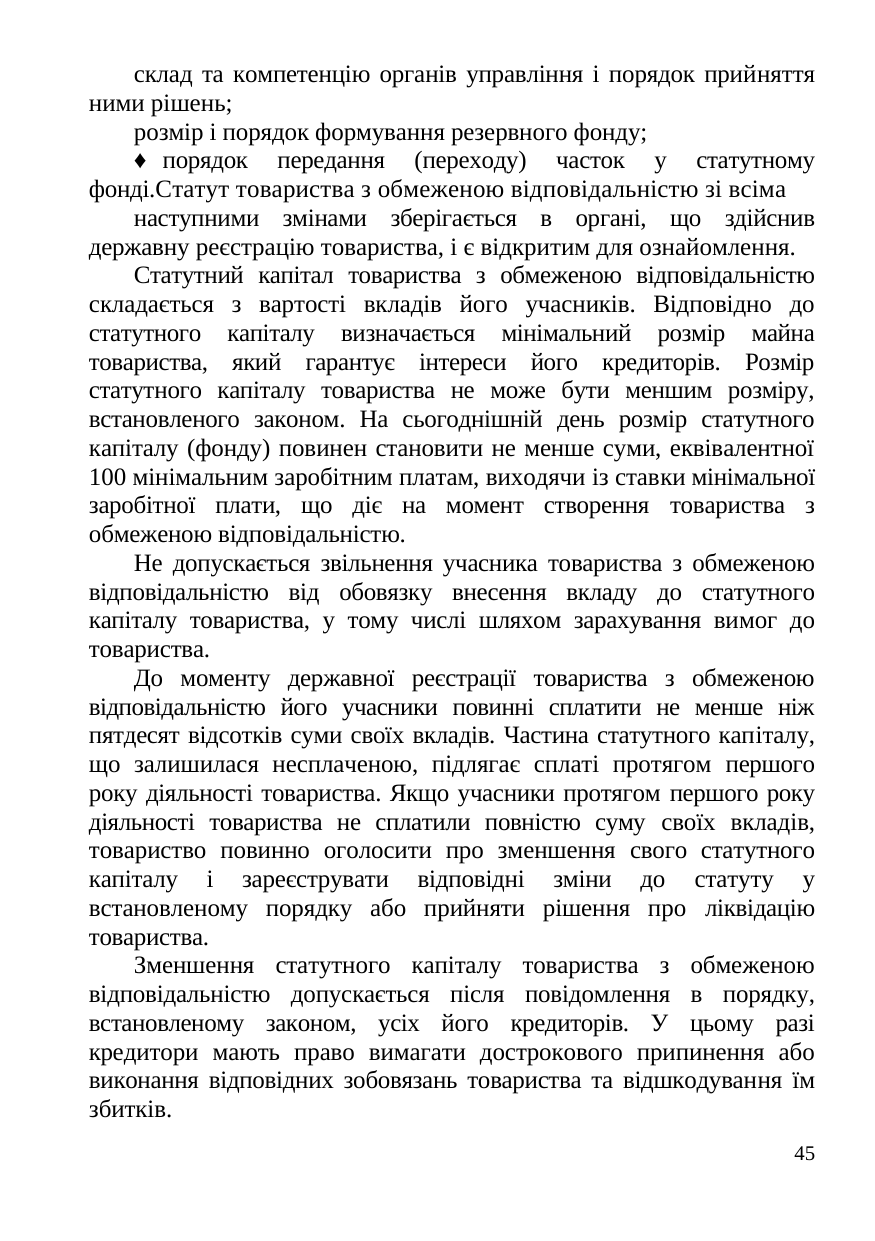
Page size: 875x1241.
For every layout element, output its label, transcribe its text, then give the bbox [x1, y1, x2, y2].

text ♦ порядок передання (переходу) часток у статутному фонді.Статут товариства з обмеженою відповідальністю зі всіма [89, 145, 815, 203]
text Не допускається звільнення учасника товариства з обмеженою відповідальністю від обовязку внесення вкладу до статутного капіталу товариства, у тому числі шляхом зарахування вимог до товариства. [89, 548, 815, 663]
text Зменшення статутного капіталу товариства з обмеженою відповідальністю допускається після повідомлення в порядку, встановленому законом, усіх його кредиторів. У цьому разі кредитори мають право вимагати дострокового припинення або виконання відповідних зобовязань товариства та відшкодування їм збитків. [89, 950, 815, 1123]
text наступними змінами зберігається в органі, що здійснив державну реєстрацію товариства, і є відкритим для ознайомлення. [89, 203, 815, 260]
text розмір і порядок формування резервного фонду; [89, 117, 815, 145]
text Статутний капітал товариства з обмеженою відповідальністю складається з вартості вкладів його учасників. Відповідно до статутного капіталу визначається мінімальний розмір майна товариства, який гарантує інтереси його кредиторів. Розмір статутного капіталу товариства не може бути меншим розміру, встановленого законом. На сьогоднішній день розмір статутного капіталу (фонду) повинен становити не менше суми, еквівалентної 100 мінімальним заробітним платам, виходячи із ставки мінімальної заробітної плати, що діє на момент створення товариства з обмеженою відповідальністю. [89, 260, 815, 548]
text До моменту державної реєстрації товариства з обмеженою відповідальністю його учасники повинні сплатити не менше ніж пятдесят відсотків суми своїх вкладів. Частина статутного капіталу, що залишилася несплаченою, підлягає сплаті протягом першого року діяльності товариства. Якщо учасники протягом першого року діяльності товариства не сплатили повністю суму своїх вкладів, товариство повинно оголосити про зменшення свого статутного капіталу і зареєструвати відповідні зміни до статуту у встановленому порядку або прийняти рішення про ліквідацію товариства. [89, 663, 815, 950]
text склад та компетенцію органів управління і порядок прийняття ними рішень; [89, 59, 815, 117]
